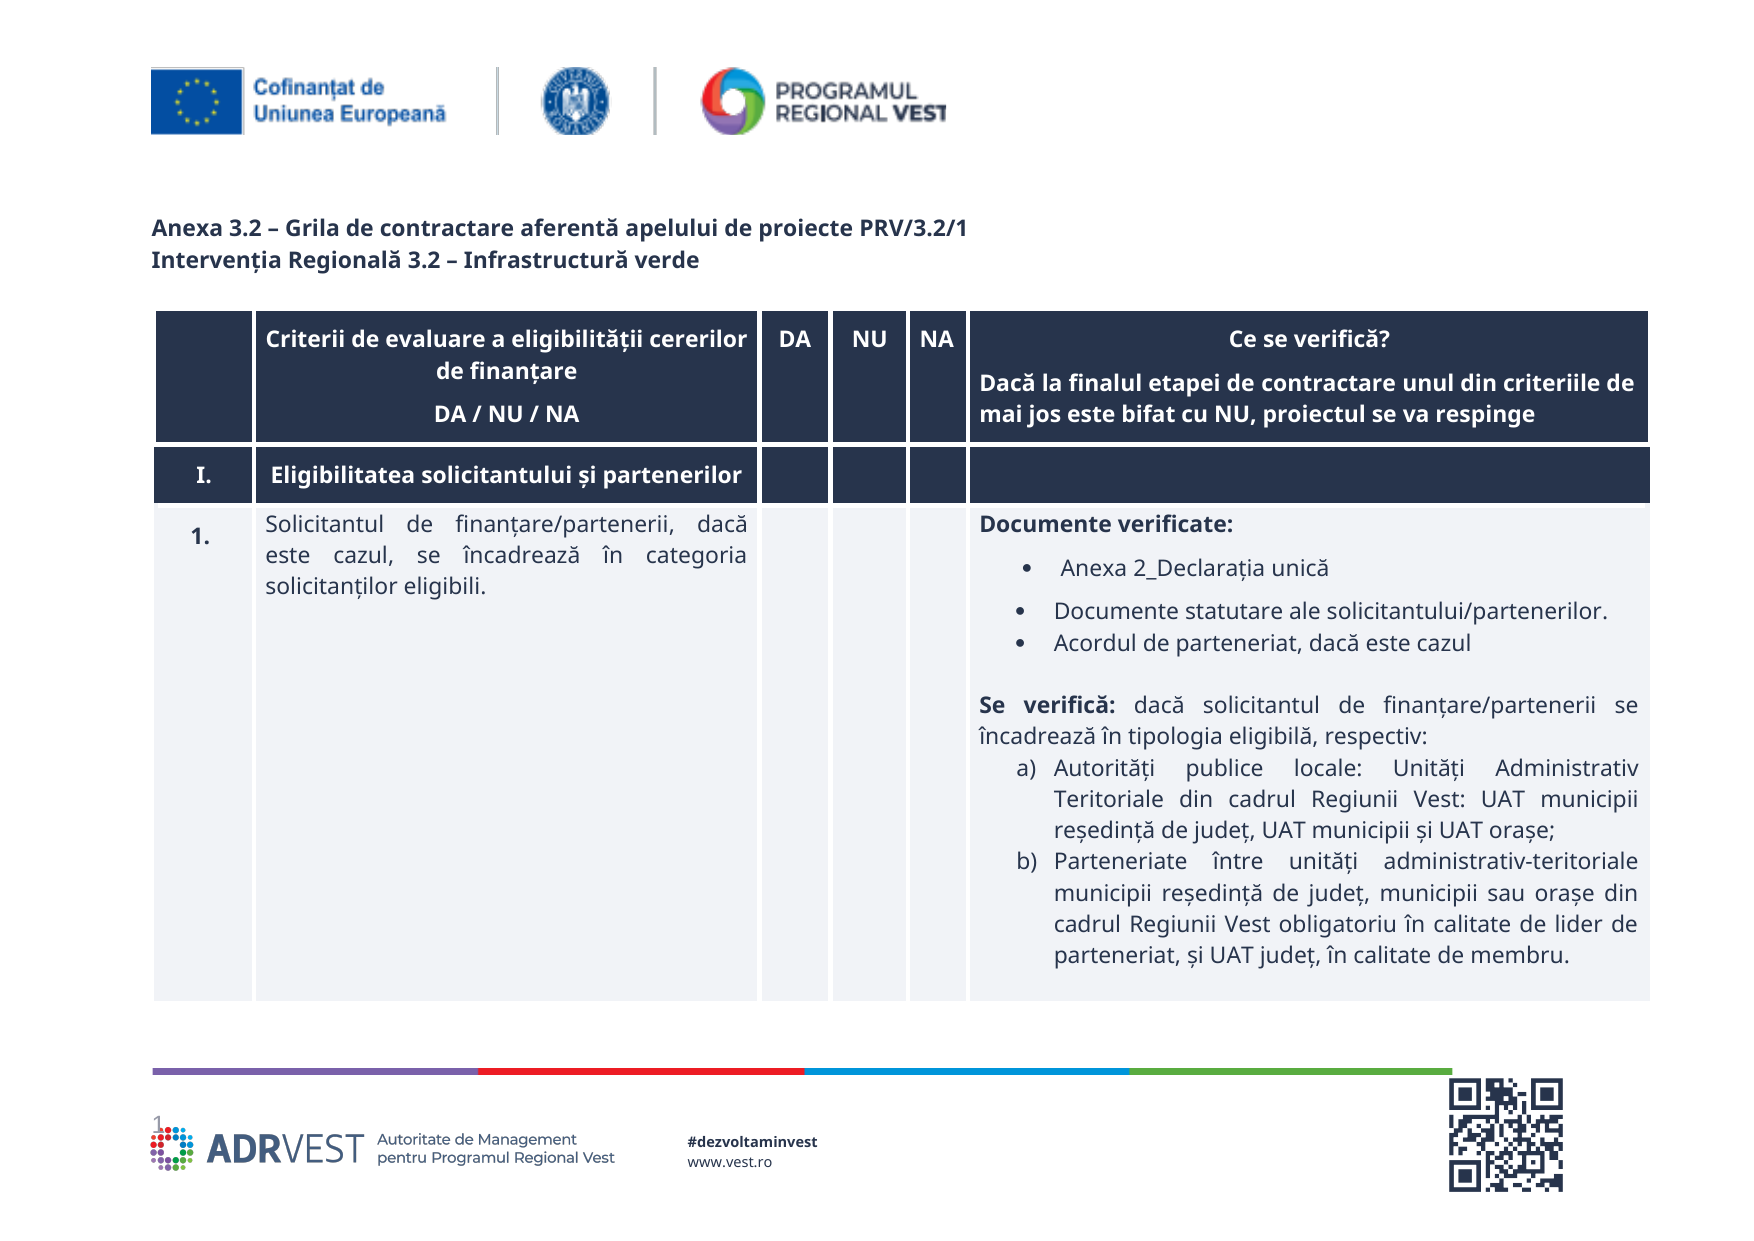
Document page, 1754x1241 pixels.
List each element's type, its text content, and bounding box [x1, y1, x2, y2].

table_header DA [762, 311, 828, 442]
table_cell [833, 447, 906, 503]
table_header Ce se verifică? Dacă la finalul etapei de contractare unul din criteriile de mai jos este bifat cu NU, proiectul se va respinge [970, 311, 1648, 442]
table_header Criterii de evaluare a eligibilității cererilor de finanțare DA / NU / NA [256, 311, 757, 442]
picture [141, 1124, 620, 1174]
table_cell Solicitantul de finanțare/partenerii, dacă este cazul, se încadrează în categoria solicitanților eligibili. [256, 508, 757, 1001]
table_cell [910, 508, 966, 1001]
table_header NA [910, 311, 966, 442]
table_cell 1. [154, 503, 252, 1001]
table_cell [762, 508, 828, 1001]
text Anexa 3.2 – Grila de contractare aferentă apelului de proiecte PRV/3.2/1 [151, 212, 1576, 244]
table_cell [910, 447, 966, 503]
table_cell [833, 508, 906, 1001]
table_cell [970, 447, 1650, 503]
table_cell I. [154, 447, 252, 503]
table_header NU [833, 311, 906, 442]
table_header [156, 311, 252, 442]
text Intervenția Regională 3.2 – Infrastructură verde [151, 244, 1576, 275]
picture [1441, 1069, 1572, 1201]
table_cell [762, 447, 828, 503]
table_cell Eligibilitatea solicitantului și partenerilor [256, 447, 757, 503]
